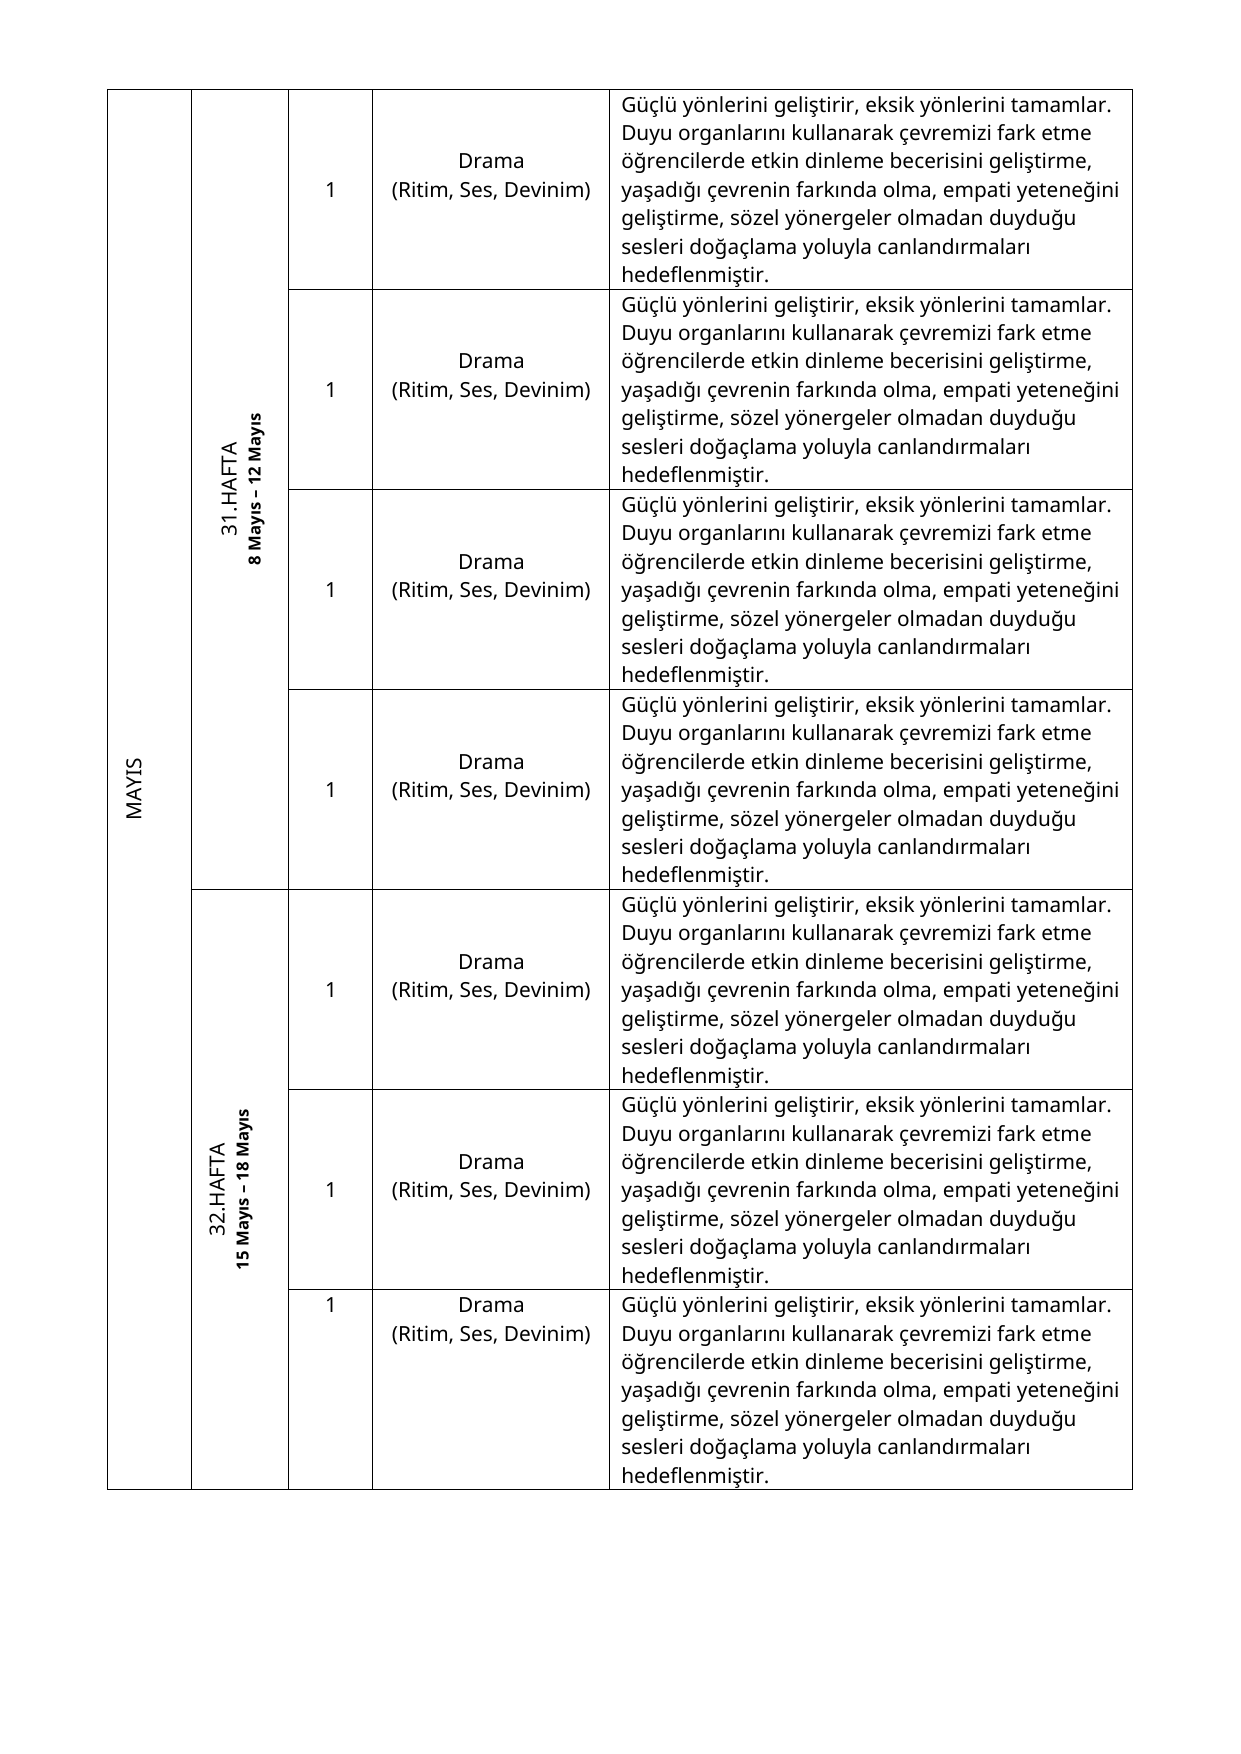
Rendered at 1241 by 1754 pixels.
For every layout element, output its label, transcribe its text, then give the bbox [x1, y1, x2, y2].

table_cell MAYIS [108, 90, 191, 1489]
table_cell 1 [289, 690, 372, 889]
table_cell 31.HAFTA 8 Mayıs – 12 Mayıs [192, 90, 288, 889]
table_cell 1 [289, 90, 372, 289]
table_cell 1 [289, 890, 372, 1089]
table_cell 1 [289, 290, 372, 489]
table_cell 1 [289, 1290, 372, 1489]
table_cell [373, 1290, 609, 1489]
table_cell Drama (Ritim, Ses, Devinim) [373, 290, 609, 489]
table_cell 32.HAFTA 15 Mayıs – 18 Mayıs [192, 890, 288, 1489]
table_cell Drama (Ritim, Ses, Devinim) [373, 490, 609, 689]
table_cell 1 [289, 490, 372, 689]
table_cell Drama (Ritim, Ses, Devinim) [373, 890, 609, 1089]
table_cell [610, 1290, 1132, 1489]
table_cell Drama (Ritim, Ses, Devinim) [373, 1090, 609, 1289]
table_cell 1 [289, 1090, 372, 1289]
table_cell Drama (Ritim, Ses, Devinim) [373, 690, 609, 889]
table_cell Drama (Ritim, Ses, Devinim) [373, 90, 609, 289]
